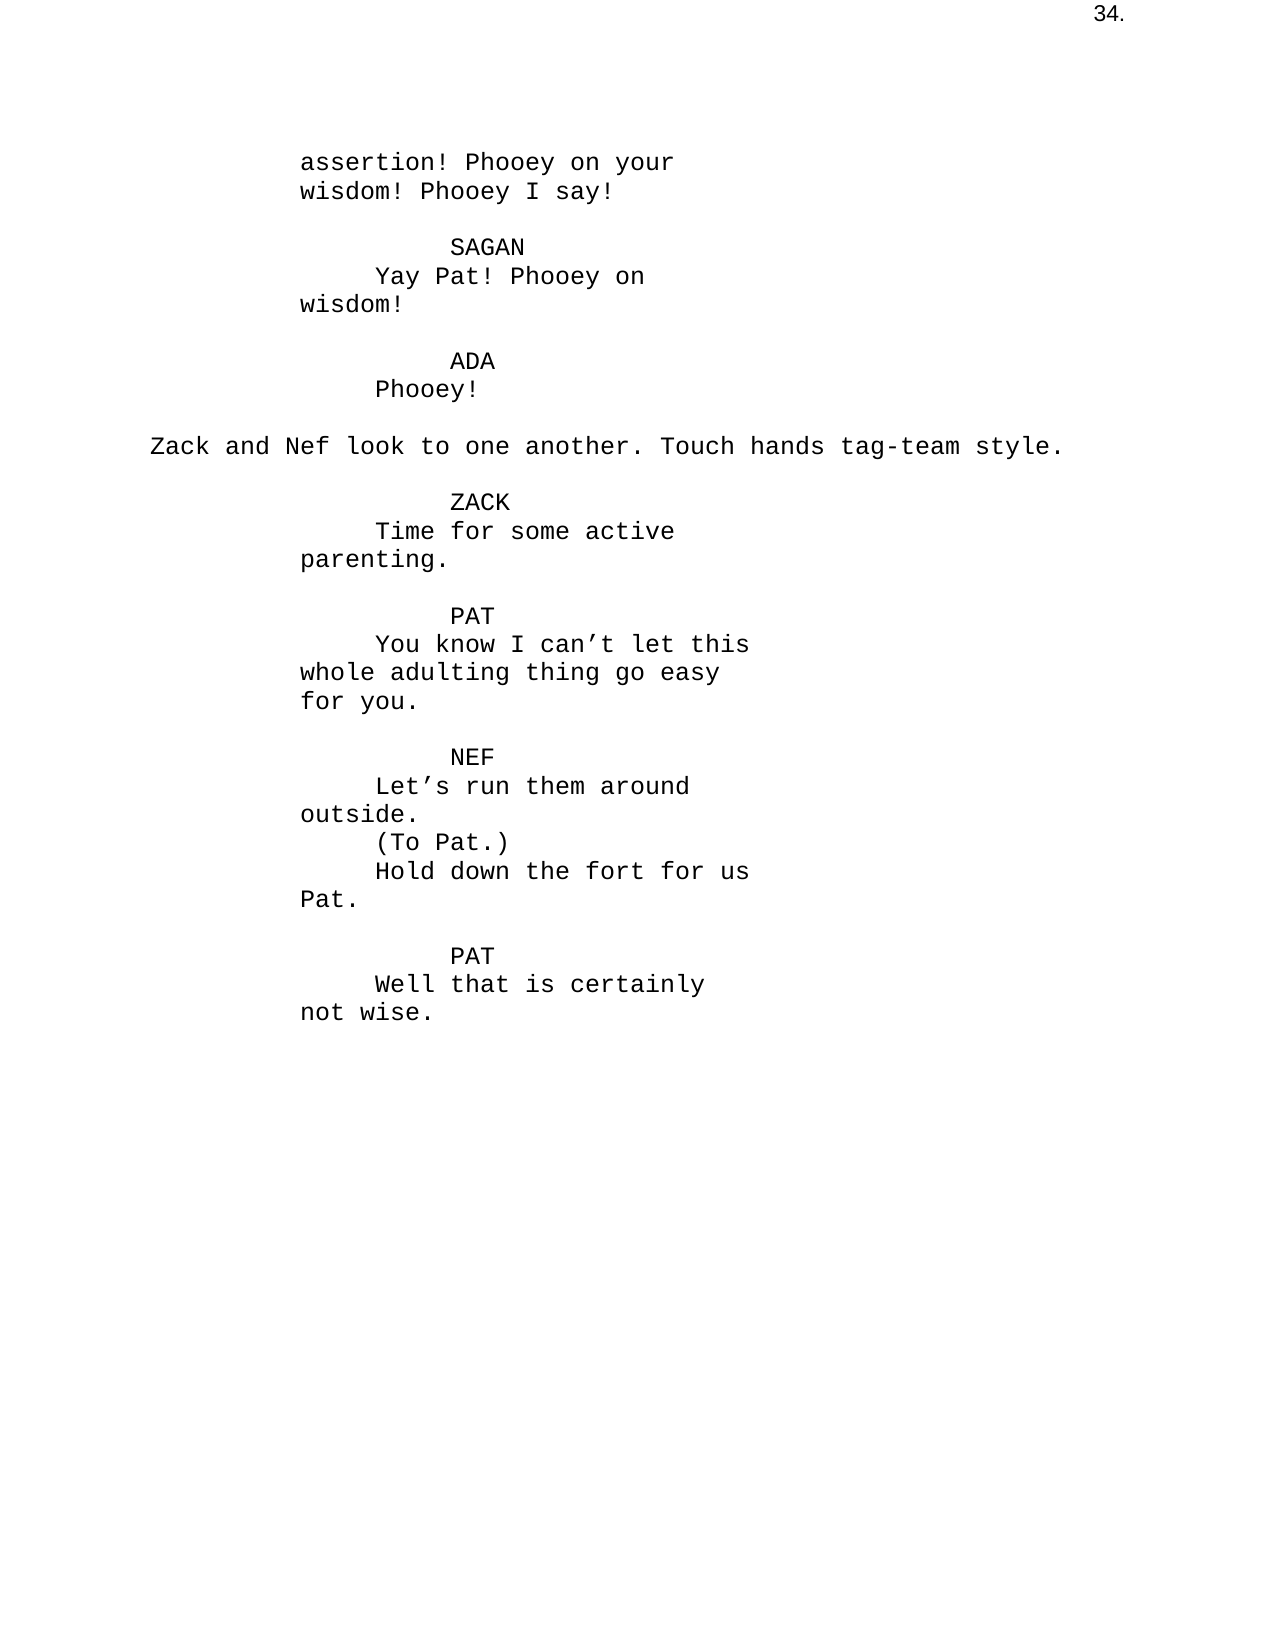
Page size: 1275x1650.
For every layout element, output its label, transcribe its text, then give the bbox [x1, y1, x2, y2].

text (To Pat.) [150, 830, 1125, 858]
text PAT [150, 603, 1125, 632]
text Phooey! [300, 377, 750, 405]
text Time for some active parenting. [300, 518, 750, 575]
text SAGAN [150, 235, 1125, 263]
text Yay Pat! Phooey on wisdom! [300, 263, 750, 320]
text ADA [150, 348, 1125, 377]
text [300, 150, 750, 207]
text ZACK [150, 490, 1125, 518]
text Hold down the fort for us Pat. [300, 858, 750, 915]
text Let’s run them around outside. [300, 773, 750, 830]
text NEF [150, 745, 1125, 773]
text Well that is certainly not wise. [300, 972, 750, 1028]
text You know I can’t let this whole adulting thing go easy for you. [300, 632, 750, 717]
text Zack and Nef look to one another. Touch hands tag-team style. [150, 433, 1125, 462]
text PAT [150, 943, 1125, 972]
